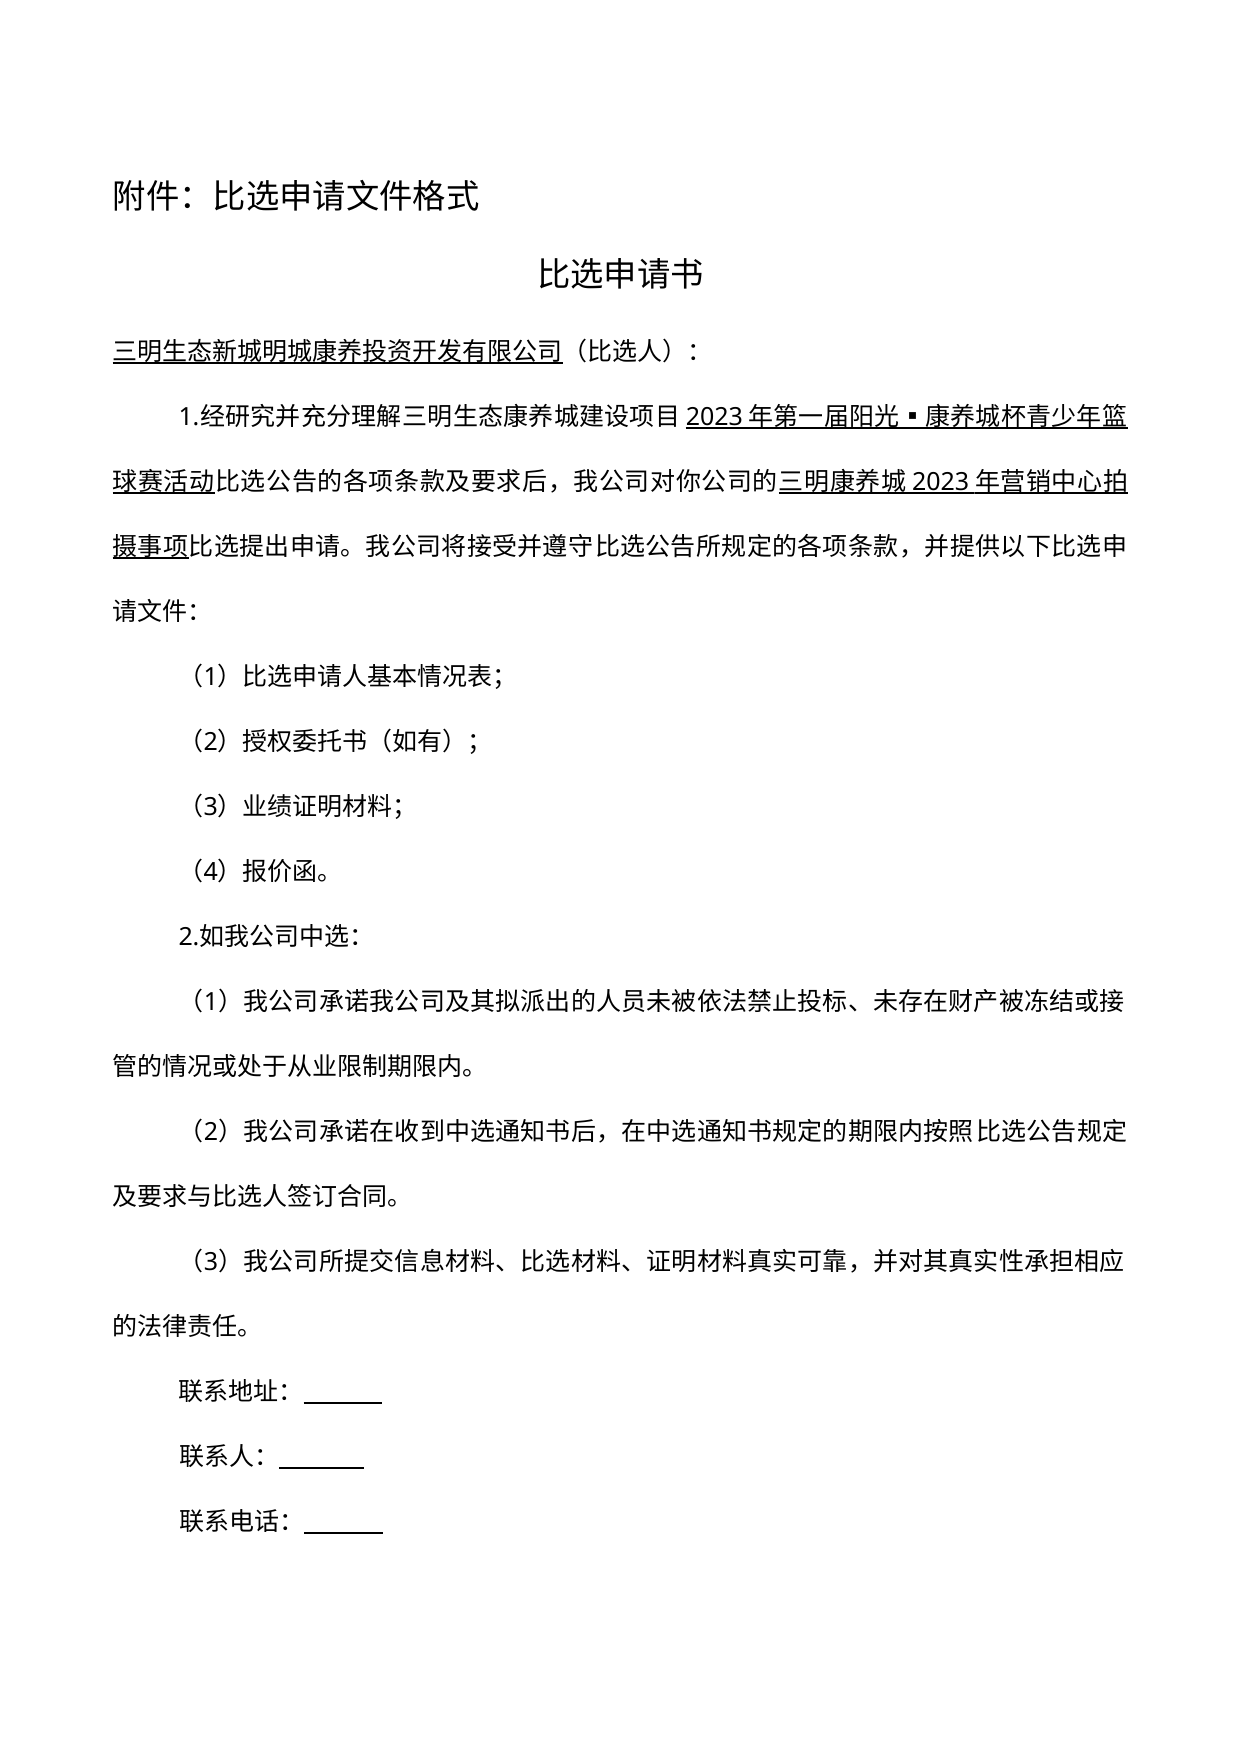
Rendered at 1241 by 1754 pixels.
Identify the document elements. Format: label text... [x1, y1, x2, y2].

text 联系人： [112, 1422, 1128, 1487]
text （1）比选申请人基本情况表； [112, 642, 1128, 707]
text 三明生态新城明城康养投资开发有限公司（比选人）： [112, 317, 1128, 382]
list 授权委托书（如有）； [112, 707, 1128, 772]
text 联系地址： [112, 1357, 1128, 1422]
list 业绩证明材料； [112, 772, 1128, 837]
text 比选申请书 [112, 239, 1128, 304]
text 1.经研究并充分理解三明生态康养城建设项目2023年第一届阳光▪康养城杯青少年篮球赛活动比选公告的各项条款及要求后，我公司对你公司的三明康养城2023年营销中心拍摄事项比选提出申请。我公司将接受并遵守比选公告所规定的各项条款，并提供以下比选申请文件： [112, 382, 1128, 642]
text 联系电话： [112, 1487, 1128, 1552]
list 报价函。 [112, 837, 1128, 902]
text 附件：比选申请文件格式 [112, 162, 1128, 227]
text 2.如我公司中选： [112, 902, 1128, 967]
text （1）我公司承诺我公司及其拟派出的人员未被依法禁止投标、未存在财产被冻结或接管的情况或处于从业限制期限内。 [112, 967, 1128, 1097]
text （2）我公司承诺在收到中选通知书后，在中选通知书规定的期限内按照比选公告规定及要求与比选人签订合同。 [112, 1097, 1128, 1227]
text （3）我公司所提交信息材料、比选材料、证明材料真实可靠，并对其真实性承担相应的法律责任。 [112, 1227, 1128, 1357]
